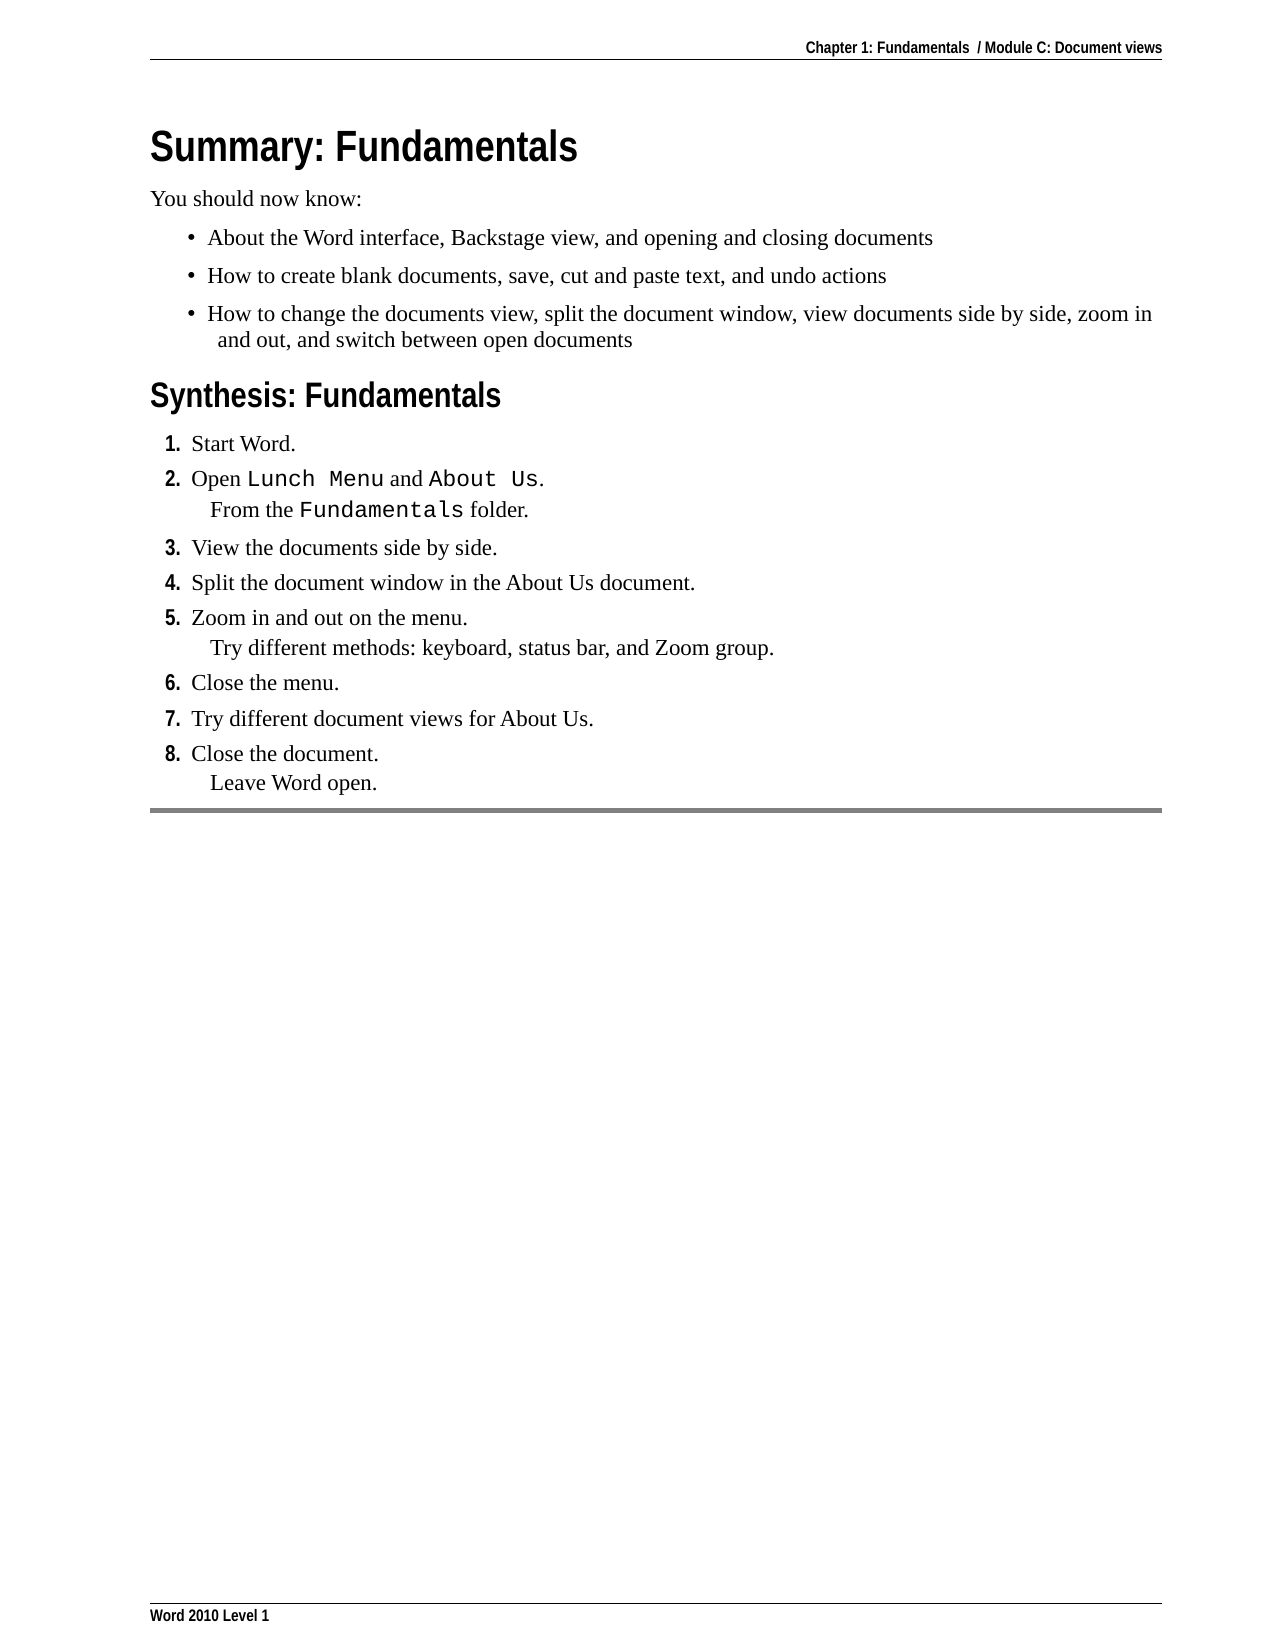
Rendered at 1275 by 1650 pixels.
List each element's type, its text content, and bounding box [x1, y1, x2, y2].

text Leave Word open. [210, 769, 1162, 796]
list Open Lunch Menu and About Us. [165, 465, 1162, 493]
list Split the document window in the About Us document. [165, 569, 1162, 595]
list View the documents side by side. [165, 533, 1162, 560]
list Start Word. [165, 429, 1162, 456]
list Close the document. [165, 740, 1162, 766]
subtitle Synthesis: Fundamentals [150, 374, 1162, 414]
list Zoom in and out on the menu. [165, 604, 1162, 631]
subtitle Summary: Fundamentals [150, 120, 1162, 170]
text From the Fundamentals folder. [210, 496, 1162, 524]
text You should now know: [150, 185, 1162, 212]
list How to create blank documents, save, cut and paste text, and undo actions [187, 262, 1162, 288]
list Try different document views for About Us. [165, 704, 1162, 731]
list Close the menu. [165, 669, 1162, 696]
list How to change the documents view, split the document window, view documents side by side, zoom in and out, and switch between open documents [187, 300, 1162, 353]
list About the Word interface, Backstage view, and opening and closing documents [187, 223, 1162, 250]
text Try different methods: keyboard, status bar, and Zoom group. [210, 634, 1162, 660]
